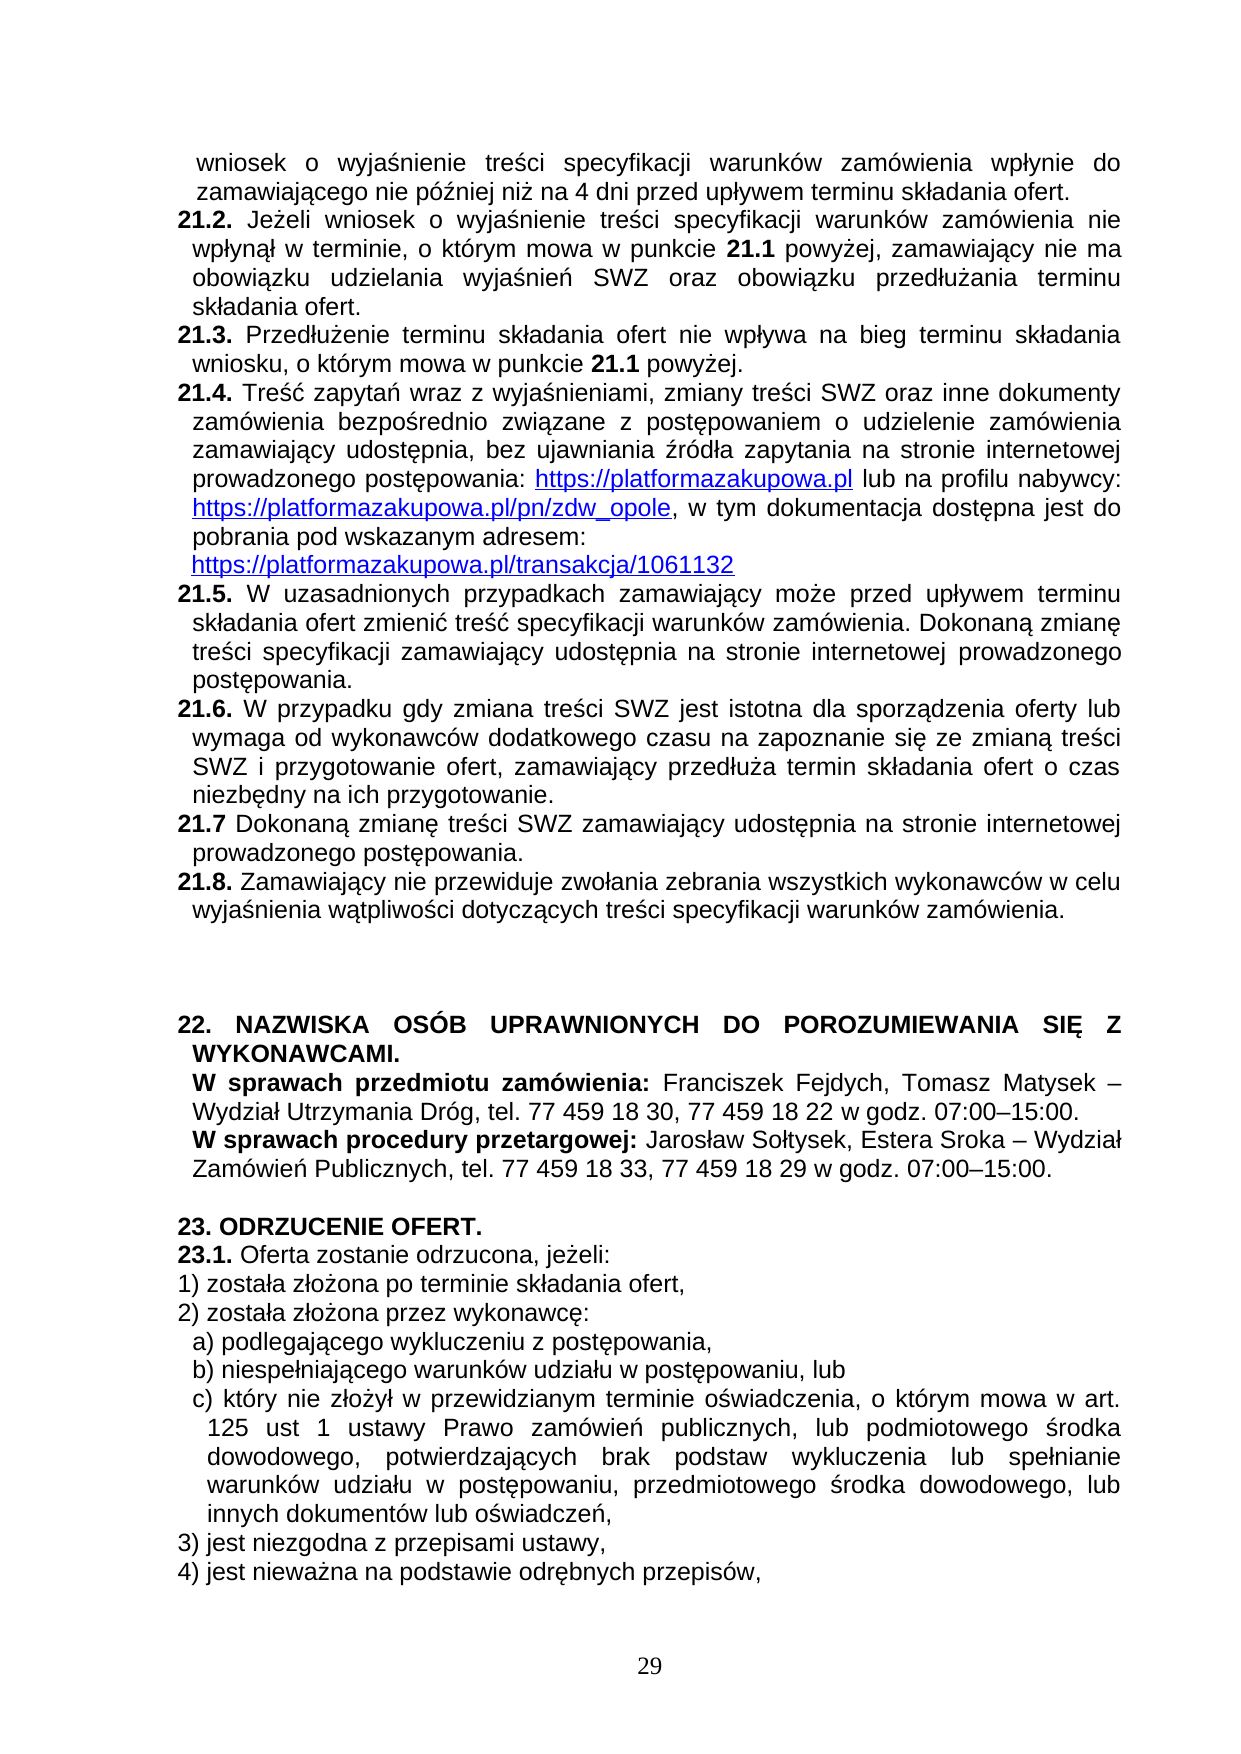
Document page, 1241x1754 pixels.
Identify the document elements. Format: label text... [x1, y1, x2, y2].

text 2) została złożona przez wykonawcę: [177, 1298, 1122, 1327]
text 1) została złożona po terminie składania ofert, [177, 1269, 1122, 1298]
text 21.8. Zamawiający nie przewiduje zwołania zebrania wszystkich wykonawców w celu wyjaśnienia wątpliwości dotyczących treści specyfikacji warunków zamówienia. [177, 867, 1122, 924]
text 23.1. Oferta zostanie odrzucona, jeżeli: [177, 1240, 1122, 1269]
text https://platformazakupowa.pl/transakcja/1061132 [177, 550, 1122, 579]
text W sprawach przedmiotu zamówienia: Franciszek Fejdych, Tomasz Matysek – Wydział Utrzymania Dróg, tel. 77 459 18 30, 77 459 18 22 w godz. 07:00–15:00. [192, 1068, 1122, 1125]
text 21.2. Jeżeli wniosek o wyjaśnienie treści specyfikacji warunków zamówienia nie wpłynął w terminie, o którym mowa w punkcie 21.1 powyżej, zamawiający nie ma obowiązku udzielania wyjaśnień SWZ oraz obowiązku przedłużania terminu składania ofert. [177, 205, 1122, 320]
text 3) jest niezgodna z przepisami ustawy, [177, 1528, 1122, 1557]
text W sprawach procedury przetargowej: Jarosław Sołtysek, Estera Sroka – Wydział Zamówień Publicznych, tel. 77 459 18 33, 77 459 18 29 w godz. 07:00–15:00. [192, 1125, 1122, 1183]
text c) który nie złożył w przewidzianym terminie oświadczenia, o którym mowa w art. 125 ust 1 ustawy Prawo zamówień publicznych, lub podmiotowego środka dowodowego, potwierdzających brak podstaw wykluczenia lub spełnianie warunków udziału w postępowaniu, przedmiotowego środka dowodowego, lub innych dokumentów lub oświadczeń, [192, 1384, 1122, 1528]
text 23. ODRZUCENIE OFERT. [177, 1212, 1122, 1240]
text 21.5. W uzasadnionych przypadkach zamawiający może przed upływem terminu składania ofert zmienić treść specyfikacji warunków zamówienia. Dokonaną zmianę treści specyfikacji zamawiający udostępnia na stronie internetowej prowadzonego postępowania. [177, 579, 1122, 694]
text 21.4. Treść zapytań wraz z wyjaśnieniami, zmiany treści SWZ oraz inne dokumenty zamówienia bezpośrednio związane z postępowaniem o udzielenie zamówienia zamawiający udostępnia, bez ujawniania źródła zapytania na stronie internetowej prowadzonego postępowania: https://platformazakupowa.pl lub na profilu nabywcy: https://platformazakupowa.pl/pn/zdw_opole, w tym dokumentacja dostępna jest do pobrania pod wskazanym adresem: [177, 378, 1122, 550]
text 22. NAZWISKA OSÓB UPRAWNIONYCH DO POROZUMIEWANIA SIĘ Z WYKONAWCAMI. [177, 1010, 1122, 1068]
text 4) jest nieważna na podstawie odrębnych przepisów, [177, 1557, 1122, 1585]
text 21.7 Dokonaną zmianę treści SWZ zamawiający udostępnia na stronie internetowej prowadzonego postępowania. [177, 809, 1122, 867]
text 21.3. Przedłużenie terminu składania ofert nie wpływa na bieg terminu składania wniosku, o którym mowa w punkcie 21.1 powyżej. [177, 320, 1122, 378]
text a) podlegającego wykluczeniu z postępowania, [192, 1327, 1122, 1355]
text b) niespełniającego warunków udziału w postępowaniu, lub [192, 1355, 1122, 1384]
text 21.6. W przypadku gdy zmiana treści SWZ jest istotna dla sporządzenia oferty lub wymaga od wykonawców dodatkowego czasu na zapoznanie się ze zmianą treści SWZ i przygotowanie ofert, zamawiający przedłuża termin składania ofert o czas niezbędny na ich przygotowanie. [177, 694, 1122, 809]
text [177, 148, 1122, 205]
